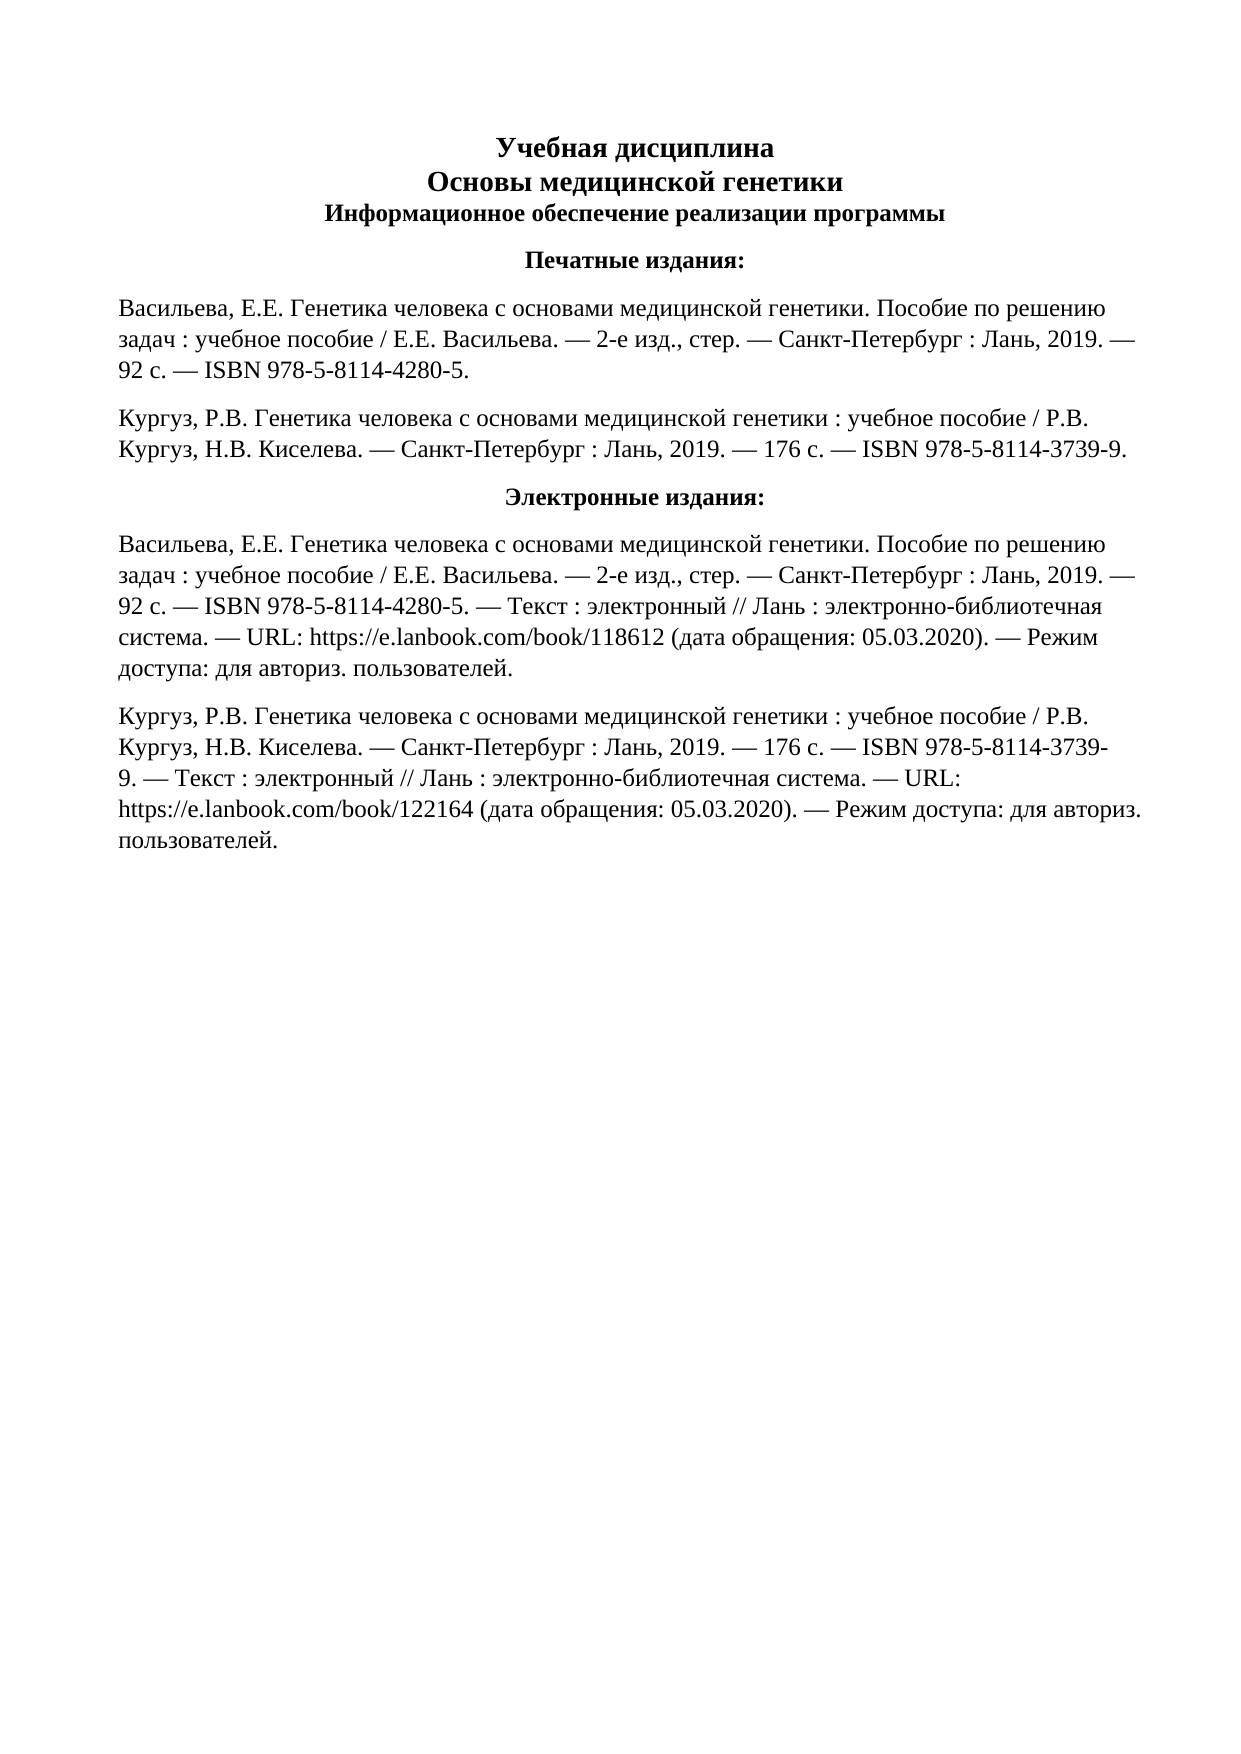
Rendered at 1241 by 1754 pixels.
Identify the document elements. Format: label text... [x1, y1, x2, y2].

text Васильева, Е.Е. Генетика человека с основами медицинской генетики. Пособие по решению задач : учебное пособие / Е.Е. Васильева. — 2-е изд., стер. — Санкт-Петербург : Лань, 2019. — 92 с. — ISBN 978-5-8114-4280-5. [118, 293, 1152, 384]
text Кургуз, Р.В. Генетика человека с основами медицинской генетики : учебное пособие / Р.В. Кургуз, Н.В. Киселева. — Санкт-Петербург : Лань, 2019. — 176 с. — ISBN 978-5-8114-3739-9. [118, 403, 1152, 463]
text Учебная дисциплина Основы медицинской генетики [118, 131, 1152, 198]
text Печатные издания: [118, 245, 1152, 274]
text Информационное обеспечение реализации программы [118, 198, 1152, 226]
text Кургуз, Р.В. Генетика человека с основами медицинской генетики : учебное пособие / Р.В. Кургуз, Н.В. Киселева. — Санкт-Петербург : Лань, 2019. — 176 с. — ISBN 978-5-8114-3739-9. — Текст : электронный // Лань : электронно-библиотечная система. — URL: https://e.lanbook.com/book/122164 (дата обращения: 05.03.2020). — Режим доступа: для авториз. пользователей. [118, 701, 1152, 854]
text Электронные издания: [118, 482, 1152, 510]
text Васильева, Е.Е. Генетика человека с основами медицинской генетики. Пособие по решению задач : учебное пособие / Е.Е. Васильева. — 2-е изд., стер. — Санкт-Петербург : Лань, 2019. — 92 с. — ISBN 978-5-8114-4280-5. — Текст : электронный // Лань : электронно-библиотечная система. — URL: https://e.lanbook.com/book/118612 (дата обращения: 05.03.2020). — Режим доступа: для авториз. пользователей. [118, 529, 1152, 682]
